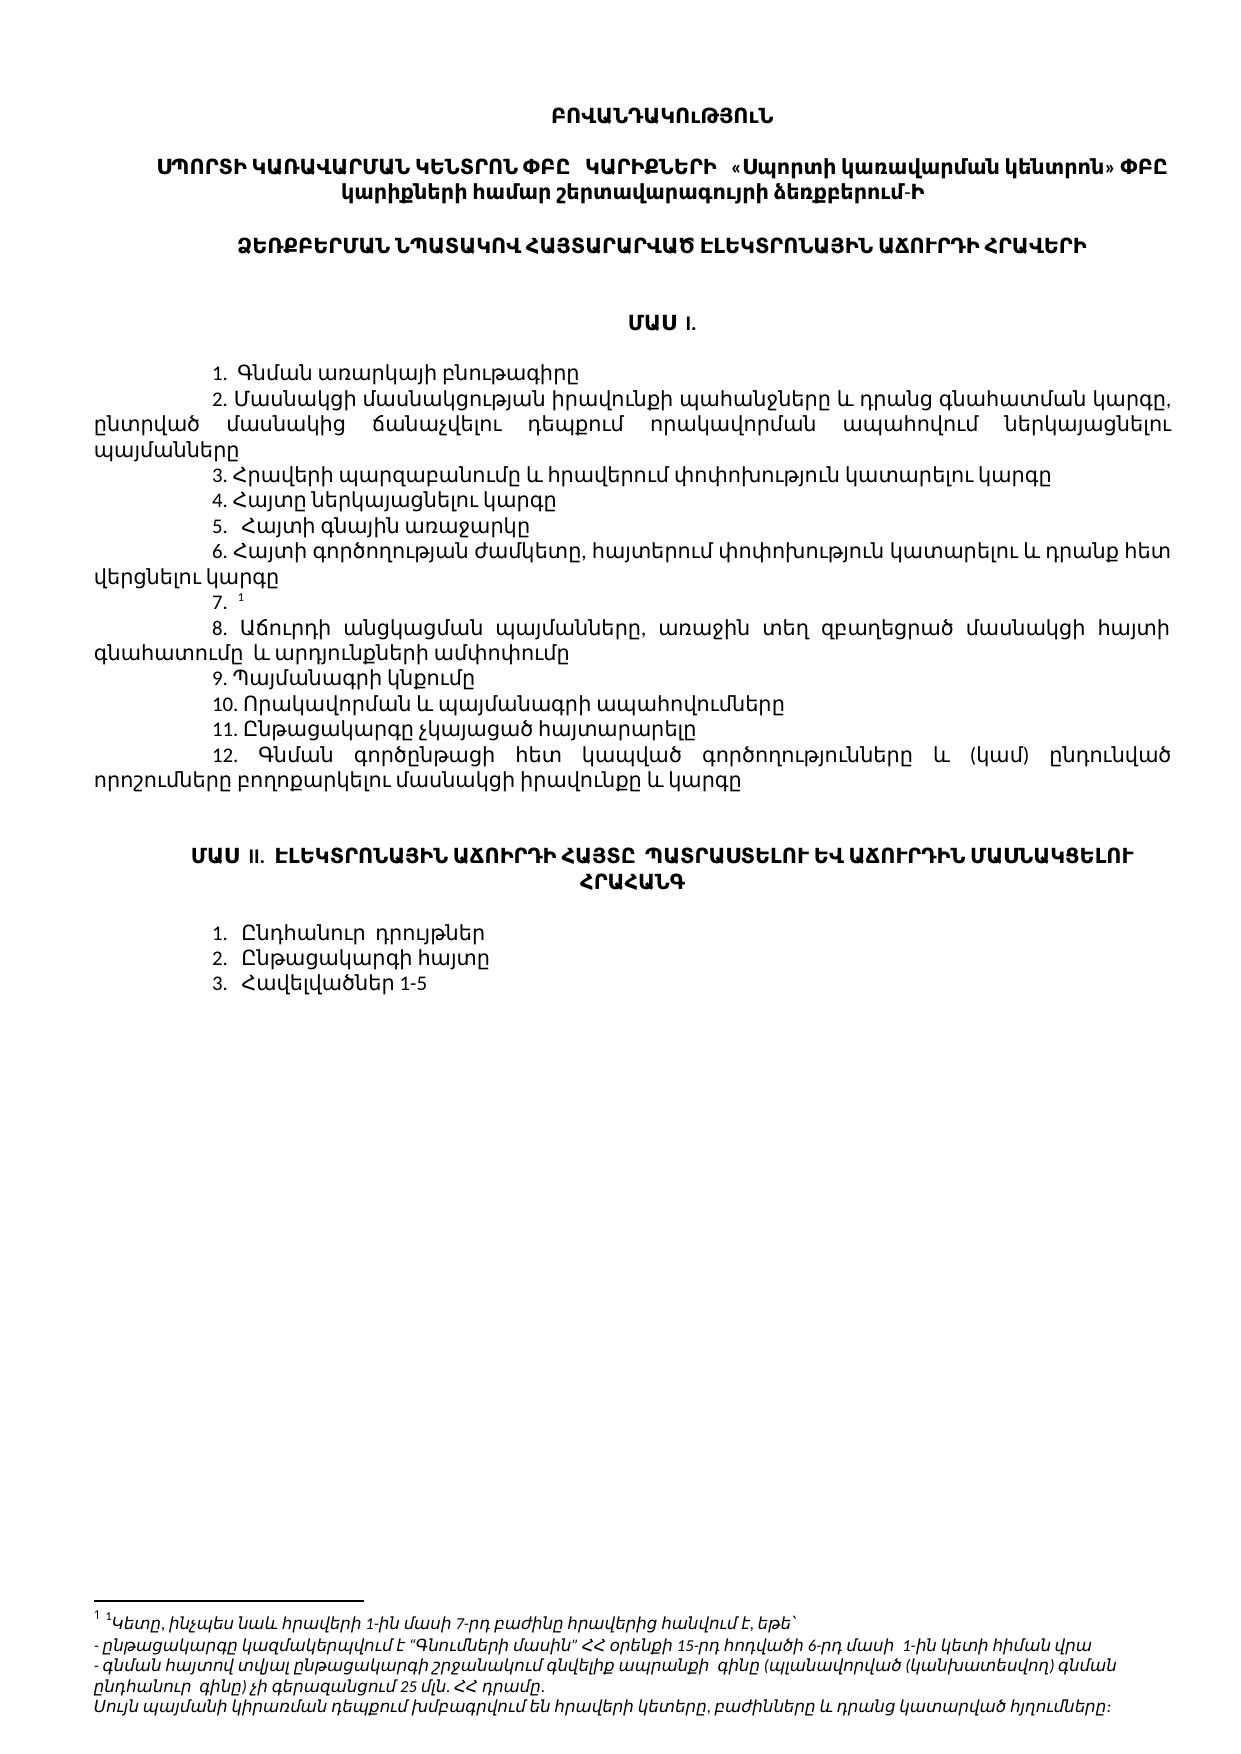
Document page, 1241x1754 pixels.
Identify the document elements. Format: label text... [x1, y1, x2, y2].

text 2. Ընթացակարգի հայտը [94, 945, 1171, 971]
text 11. Ընթացակարգը չկայացած հայտարարելը [94, 716, 1171, 742]
text 10. Որակավորման և պայմանագրի ապահովումները [94, 691, 1171, 716]
text ՄԱՍ II. ԷԼԵԿՏՐՈՆԱՅԻՆ ԱՃՈԻՐԴԻ ՀԱՅՏԸ ՊԱՏՐԱՍՏԵԼՈՒ ԵՎ ԱՃՈՒՐԴԻՆ ՄԱՍՆԱԿՑԵԼՈՒ ՀՐԱՀԱՆԳ [94, 843, 1171, 894]
text 8. Աճուրդի անցկացման պայմանները, առաջին տեղ զբաղեցրած մասնակցի հայտի գնահատումը և արդյունքների ամփոփումը [94, 615, 1171, 666]
text 9. Պայմանագրի կնքումը [94, 666, 1171, 691]
text 2. Մասնակցի մասնակցության իրավունքի պահանջները և դրանց գնահատման կարգը, ընտրված մասնակից ճանաչվելու դեպքում որակավորման ապահովում ներկայացնելու պայմանները [94, 386, 1171, 462]
text 3. Հրավերի պարզաբանումը և հրավերում փոփոխություն կատարելու կարգը [94, 462, 1171, 488]
text 12. Գնման գործընթացի հետ կապված գործողությունները և (կամ) ընդունված որոշումները բողոքարկելու մասնակցի իրավունքը և կարգը [94, 742, 1171, 793]
text 5. Հայտի գնային առաջարկը [94, 513, 1171, 538]
text 4. Հայտը ներկայացնելու կարգը [94, 488, 1171, 513]
text 1. Ընդհանուր դրույթներ [94, 920, 1171, 945]
text ՍՊՈՐՏԻ ԿԱՌԱՎԱՐՄԱՆ ԿԵՆՏՐՈՆ ՓԲԸ ԿԱՐԻՔՆԵՐԻ «Սպորտի կառավարման կենտրոն» ՓԲԸ կարիքների համար շերտավարագույրի ձեռքբերում-Ի [94, 154, 1171, 205]
text 6. Հայտի գործողության ժամկետը, հայտերում փոփոխություն կատարելու և դրանք հետ վերցնելու կարգը [94, 538, 1171, 589]
text ՄԱՍ I. [94, 310, 1171, 335]
text 1. Գնման առարկայի բնութագիրը [94, 361, 1171, 386]
text 7. 1 [94, 589, 1171, 615]
text ՁԵՌՔԲԵՐՄԱՆ ՆՊԱՏԱԿՈՎ ՀԱՅՏԱՐԱՐՎԱԾ ԷԼԵԿՏՐՈՆԱՅԻՆ ԱՃՈՒՐԴԻ ՀՐԱՎԵՐԻ [94, 233, 1171, 259]
text 3. Հավելվածներ 1-5 [94, 971, 1171, 996]
text ԲՈՎԱՆԴԱԿՈւԹՅՈւՆ [94, 103, 1171, 128]
